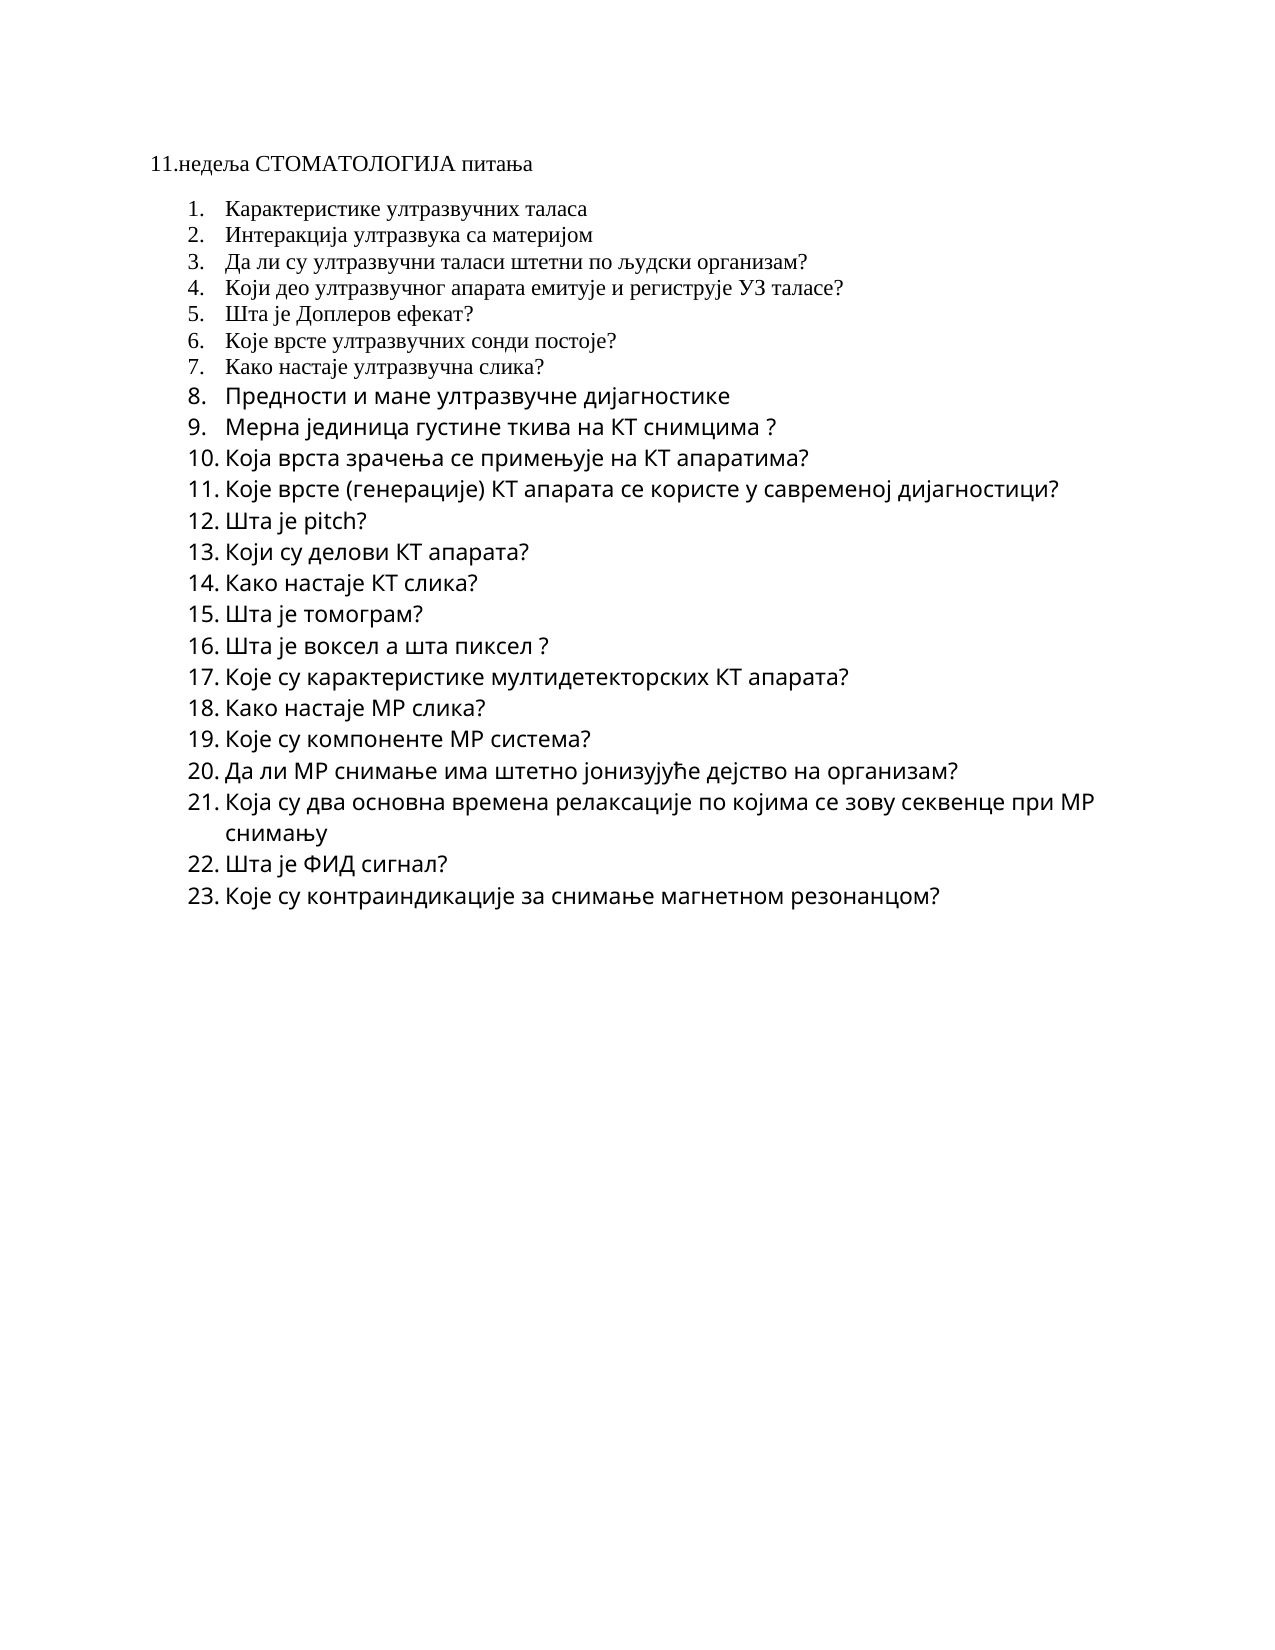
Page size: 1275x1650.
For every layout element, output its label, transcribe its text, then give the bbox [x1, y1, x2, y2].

text Које су контраиндикације за снимање магнетном резонанцом? [187, 879, 1125, 911]
text Интеракција ултразвука са материјом [187, 221, 1125, 248]
text Како настаје КТ слика? [187, 567, 1125, 598]
text Које врсте (генерације) КТ апарата се користе у савременој дијагностици? [187, 473, 1125, 504]
text Које су компоненте МР система? [187, 723, 1125, 754]
text Која врста зрачења се примењује на КТ апаратима? [187, 442, 1125, 473]
text Која су два основна времена релаксације по којима се зову секвенце при МР снимању [187, 786, 1125, 848]
text Шта је томограм? [187, 598, 1125, 629]
text 11.недеља СТОМАТОЛОГИЈА питања [150, 150, 1125, 176]
text Које врсте ултразвучних сонди постоје? [187, 327, 1125, 353]
text Шта је pitch? [187, 504, 1125, 536]
text Шта је ФИД сигнал? [187, 848, 1125, 879]
text Које су карактеристике мултидетекторских КТ апарата? [187, 661, 1125, 692]
text Да ли су ултразвучни таласи штетни по људски организам? [187, 248, 1125, 274]
text Који су делови КТ апарата? [187, 536, 1125, 567]
text Мерна јединица густине ткива на КТ снимцима ? [187, 411, 1125, 442]
text Који део ултразвучног апарата емитује и региструје УЗ таласе? [187, 274, 1125, 301]
text Да ли МР снимање има штетно јонизујуће дејство на организам? [187, 754, 1125, 786]
text Како настаје МР слика? [187, 692, 1125, 723]
text Предности и мане ултразвучне дијагностике [187, 379, 1125, 411]
text Шта је Доплеров ефекат? [187, 301, 1125, 327]
text Шта је воксел а шта пиксел ? [187, 629, 1125, 661]
text Како настаје ултразвучна слика? [187, 353, 1125, 379]
text Карактеристике ултразвучних таласа [187, 195, 1125, 221]
